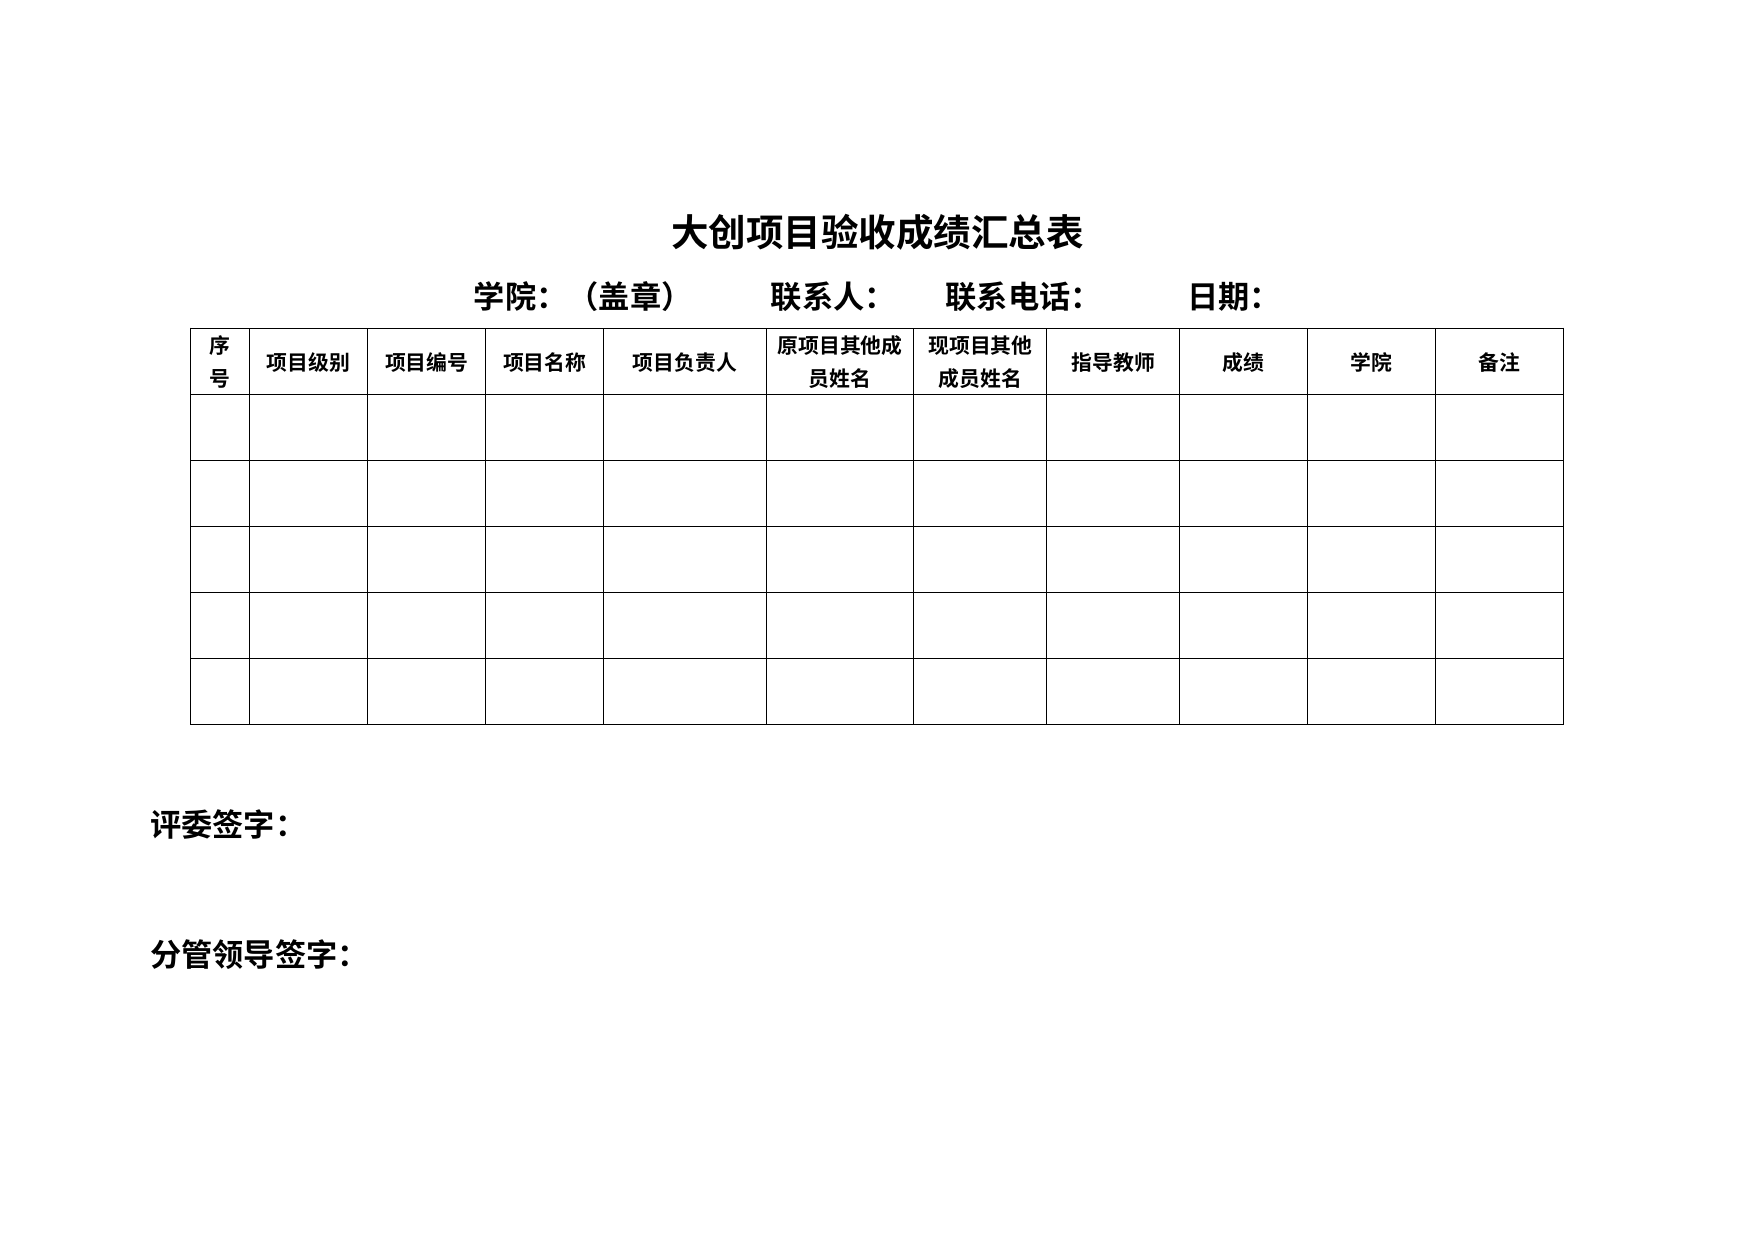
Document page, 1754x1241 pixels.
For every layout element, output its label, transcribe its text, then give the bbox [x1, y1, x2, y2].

table_cell [604, 395, 766, 460]
table_header 现项目其他成员姓名 [914, 329, 1046, 394]
table_cell [1436, 593, 1563, 658]
table_cell [368, 395, 485, 460]
table_cell [1180, 461, 1307, 526]
table_header 备注 [1436, 329, 1563, 394]
table_cell [250, 659, 367, 724]
table_cell [1308, 593, 1435, 658]
table_cell [1436, 461, 1563, 526]
table_cell [1308, 395, 1435, 460]
table_cell [368, 527, 485, 592]
table_cell [191, 527, 249, 592]
table_header 项目编号 [368, 329, 485, 394]
text 大创项目验收成绩汇总表 [150, 198, 1604, 263]
table_header 序号 [191, 329, 249, 394]
table_cell [767, 461, 913, 526]
text 分管领导签字： [150, 920, 1604, 985]
table_cell [604, 527, 766, 592]
table_header 项目名称 [486, 329, 603, 394]
table_cell [1308, 461, 1435, 526]
table_header 成绩 [1180, 329, 1307, 394]
table_cell [1180, 593, 1307, 658]
table_cell [604, 461, 766, 526]
table_cell [486, 659, 603, 724]
table_cell [191, 593, 249, 658]
table_cell [604, 593, 766, 658]
table_cell [1047, 593, 1179, 658]
table_cell [368, 659, 485, 724]
table_cell [604, 659, 766, 724]
table_cell [1180, 659, 1307, 724]
table_cell [914, 659, 1046, 724]
table_header 项目负责人 [604, 329, 766, 394]
table_cell [250, 527, 367, 592]
table_cell [250, 395, 367, 460]
table_header 项目级别 [250, 329, 367, 394]
table_cell [1047, 659, 1179, 724]
table_header 学院 [1308, 329, 1435, 394]
table_cell [767, 395, 913, 460]
table_cell [1308, 659, 1435, 724]
table_cell [1047, 461, 1179, 526]
table_cell [767, 659, 913, 724]
table_cell [191, 395, 249, 460]
table_cell [486, 527, 603, 592]
table_cell [486, 593, 603, 658]
table_header 指导教师 [1047, 329, 1179, 394]
table_cell [1180, 395, 1307, 460]
table_cell [250, 461, 367, 526]
table_cell [1436, 395, 1563, 460]
table_cell [914, 527, 1046, 592]
table_cell [486, 461, 603, 526]
text 学院：（盖章） 联系人： 联系电话： 日期： [150, 263, 1604, 328]
table_cell [914, 395, 1046, 460]
table_cell [1436, 659, 1563, 724]
table_cell [250, 593, 367, 658]
table_cell [486, 395, 603, 460]
table_cell [767, 593, 913, 658]
table_cell [1436, 527, 1563, 592]
table_cell [1047, 395, 1179, 460]
table_cell [1047, 527, 1179, 592]
table_cell [914, 461, 1046, 526]
table_cell [914, 593, 1046, 658]
table_cell [368, 461, 485, 526]
text 评委签字： [150, 790, 1604, 855]
table_cell [767, 527, 913, 592]
table_header 原项目其他成员姓名 [767, 329, 913, 394]
table_cell [191, 461, 249, 526]
table_cell [368, 593, 485, 658]
table_cell [1308, 527, 1435, 592]
table_cell [1180, 527, 1307, 592]
table_cell [191, 659, 249, 724]
